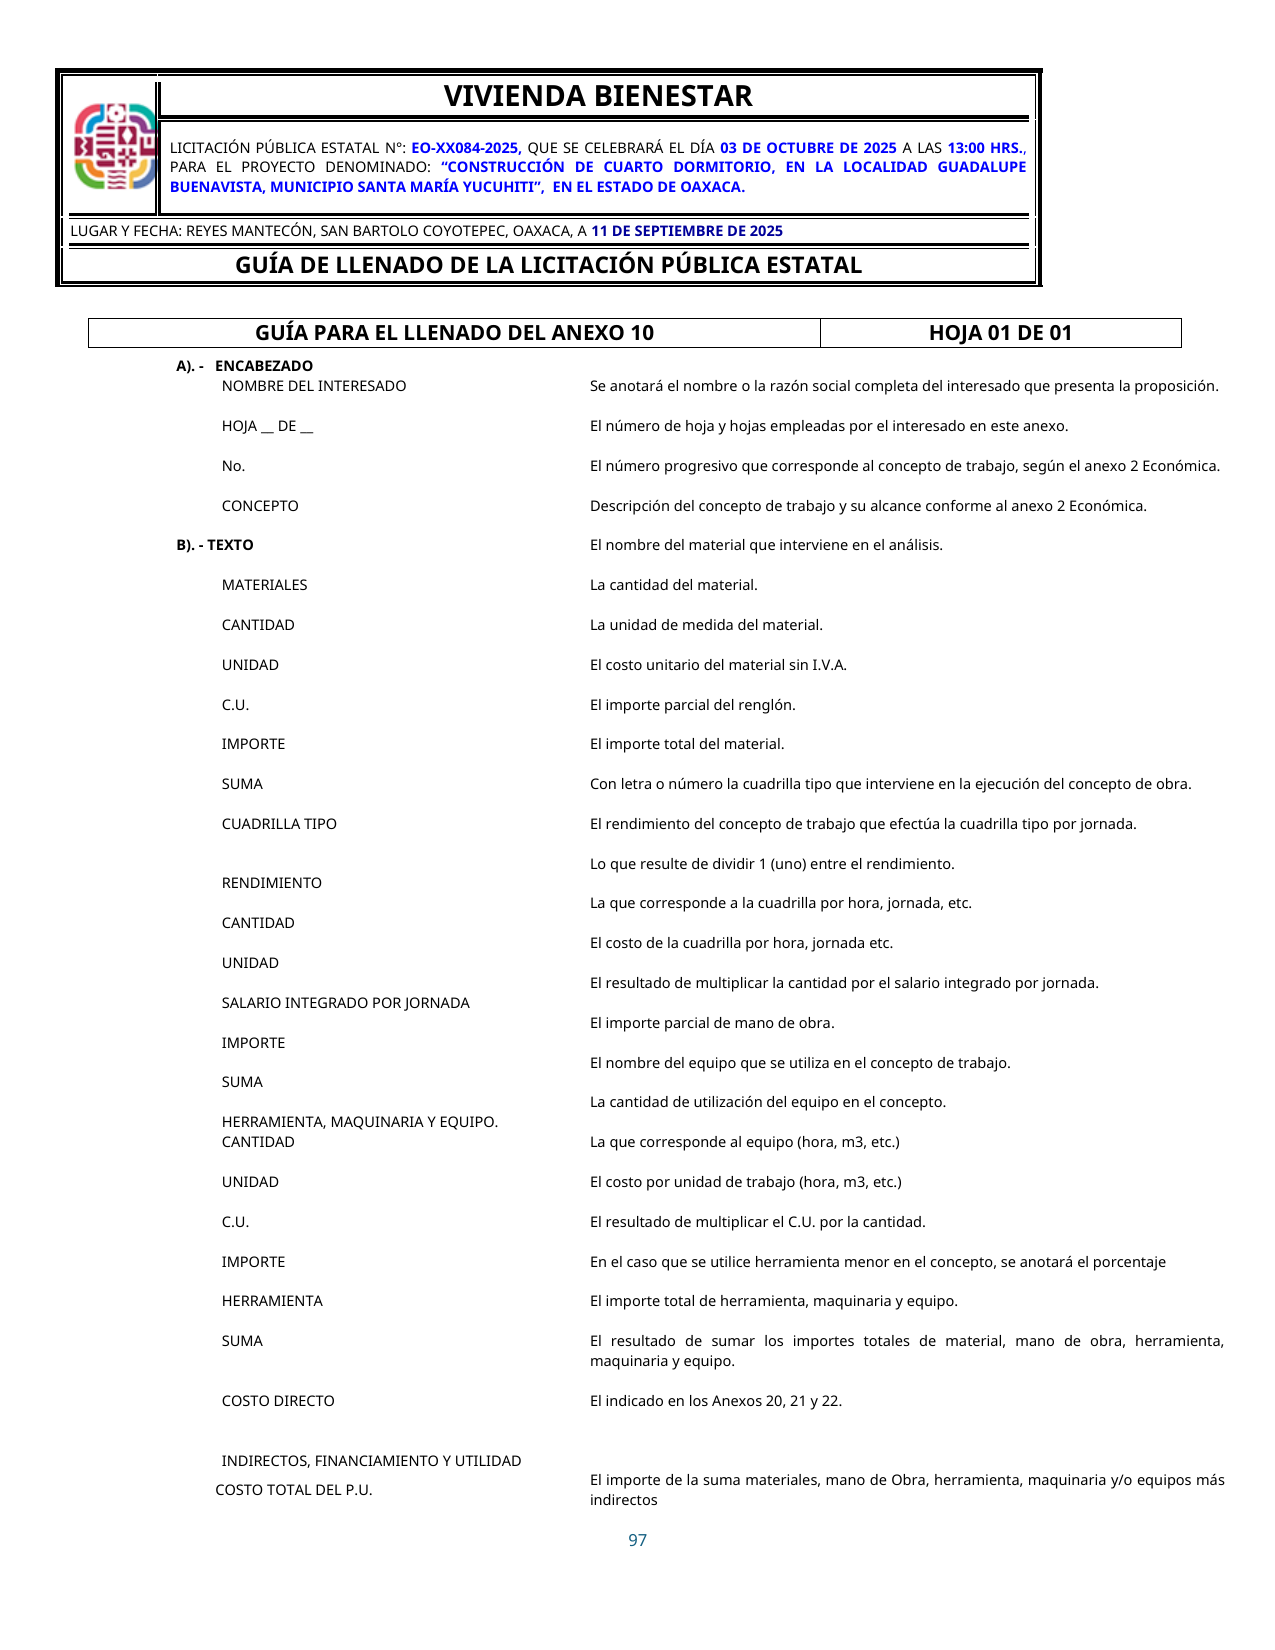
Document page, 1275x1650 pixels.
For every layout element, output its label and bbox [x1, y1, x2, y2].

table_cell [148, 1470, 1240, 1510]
picture [157, 96, 170, 195]
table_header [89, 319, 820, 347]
picture [161, 96, 170, 115]
picture [161, 122, 170, 195]
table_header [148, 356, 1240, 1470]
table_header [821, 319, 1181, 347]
picture [63, 96, 155, 195]
